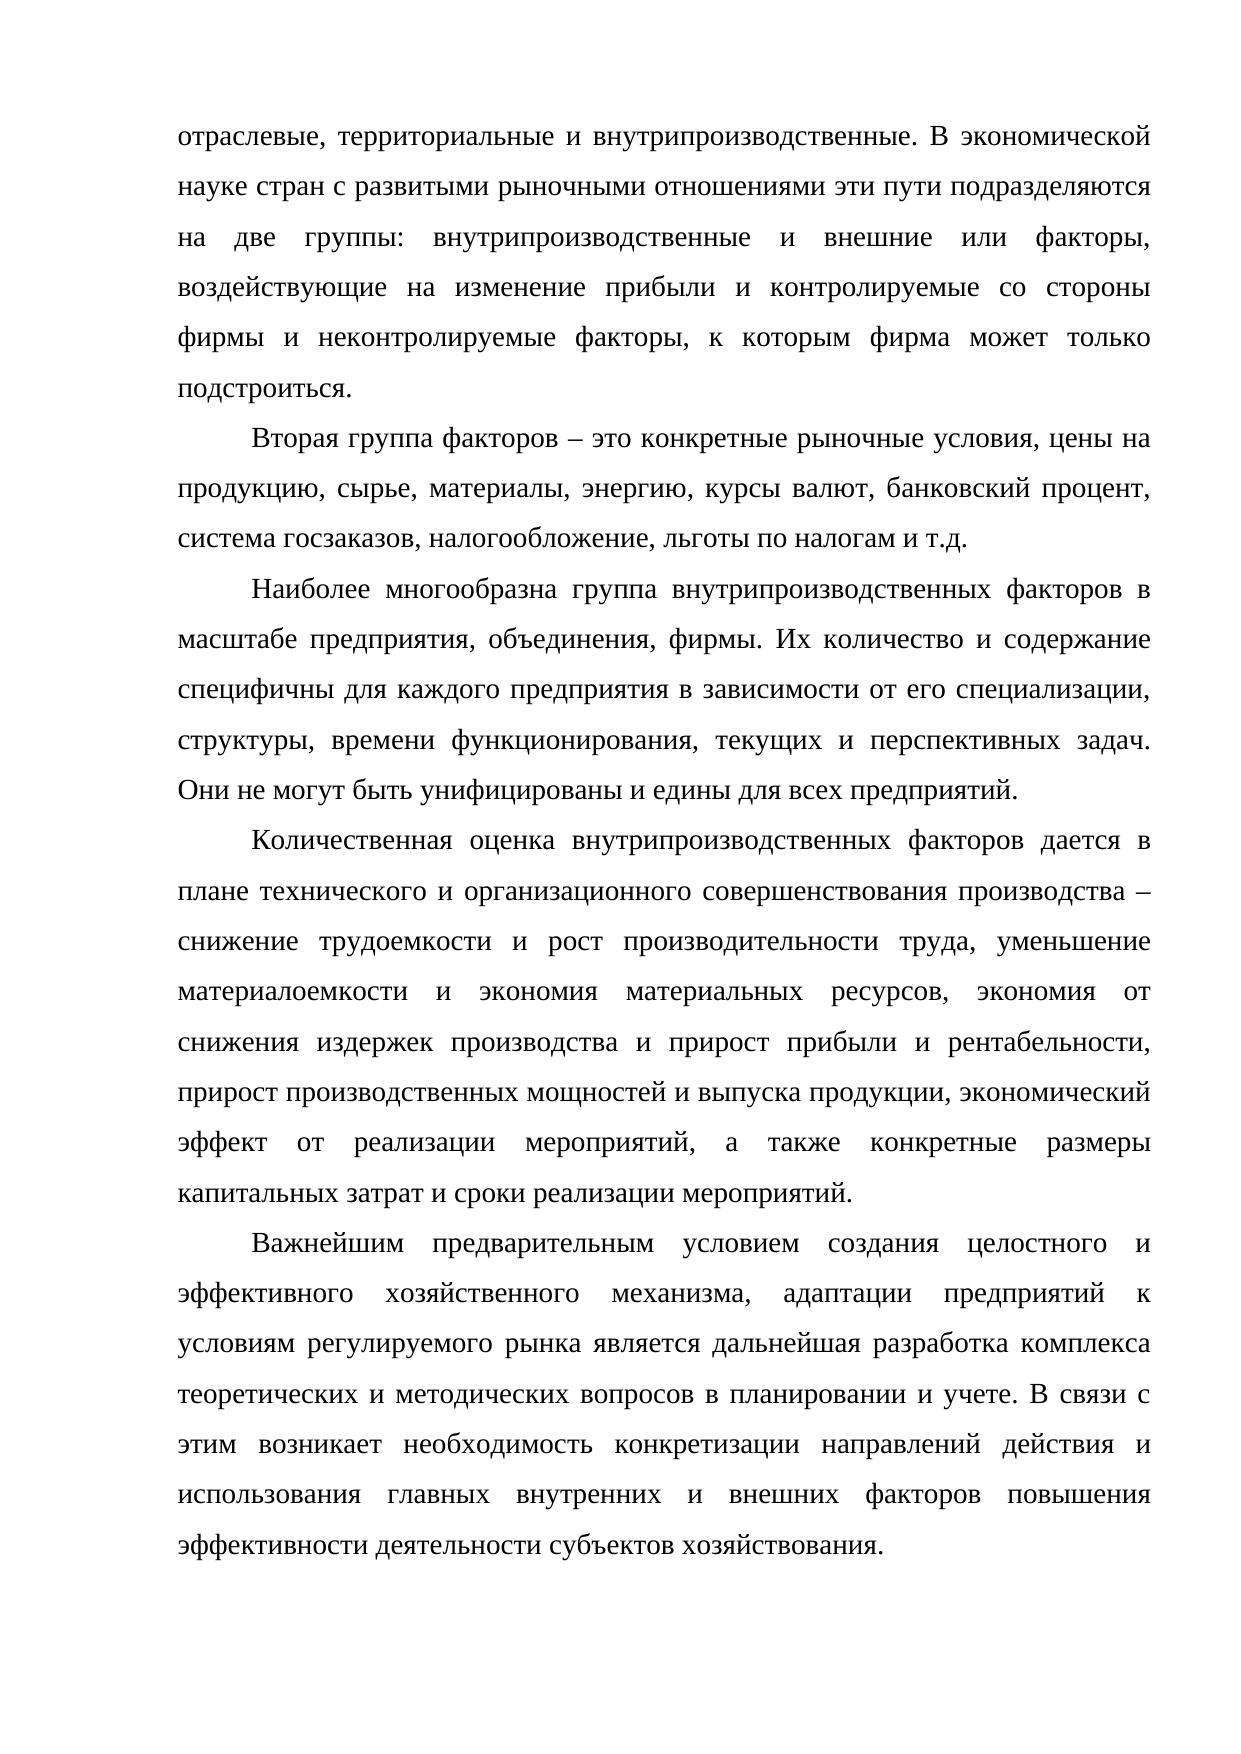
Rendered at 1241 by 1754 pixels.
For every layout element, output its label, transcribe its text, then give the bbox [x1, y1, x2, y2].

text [177, 118, 1152, 403]
text Важнейшим предварительным условием создания целостного и эффективного хозяйственного механизма, адаптации предприятий к условиям регулируемого рынка является дальнейшая разработка комплекса теоретических и методических вопросов в планировании и учете. В связи с этим возникает необходимость конкретизации направлений действия и использования главных внутренних и внешних факторов повышения эффективности деятельности субъектов хозяйствования. [177, 1225, 1152, 1560]
text Количественная оценка внутрипроизводственных факторов дается в плане технического и организационного совершенствования производства – снижение трудоемкости и рост производительности труда, уменьшение материалоемкости и экономия материальных ресурсов, экономия от снижения издержек производства и прирост прибыли и рентабельности, прирост производственных мощностей и выпуска продукции, экономический эффект от реализации мероприятий, а также конкретные размеры капитальных затрат и сроки реализации мероприятий. [177, 822, 1152, 1208]
text Вторая группа факторов – это конкретные рыночные условия, цены на продукцию, сырье, материалы, энергию, курсы валют, банковский процент, система госзаказов, налогообложение, льготы по налогам и т.д. [177, 420, 1152, 554]
text Наиболее многообразна группа внутрипроизводственных факторов в масштабе предприятия, объединения, фирмы. Их количество и содержание специфичны для каждого предприятия в зависимости от его специализации, структуры, времени функционирования, текущих и перспективных задач. Они не могут быть унифицированы и едины для всех предприятий. [177, 571, 1152, 806]
